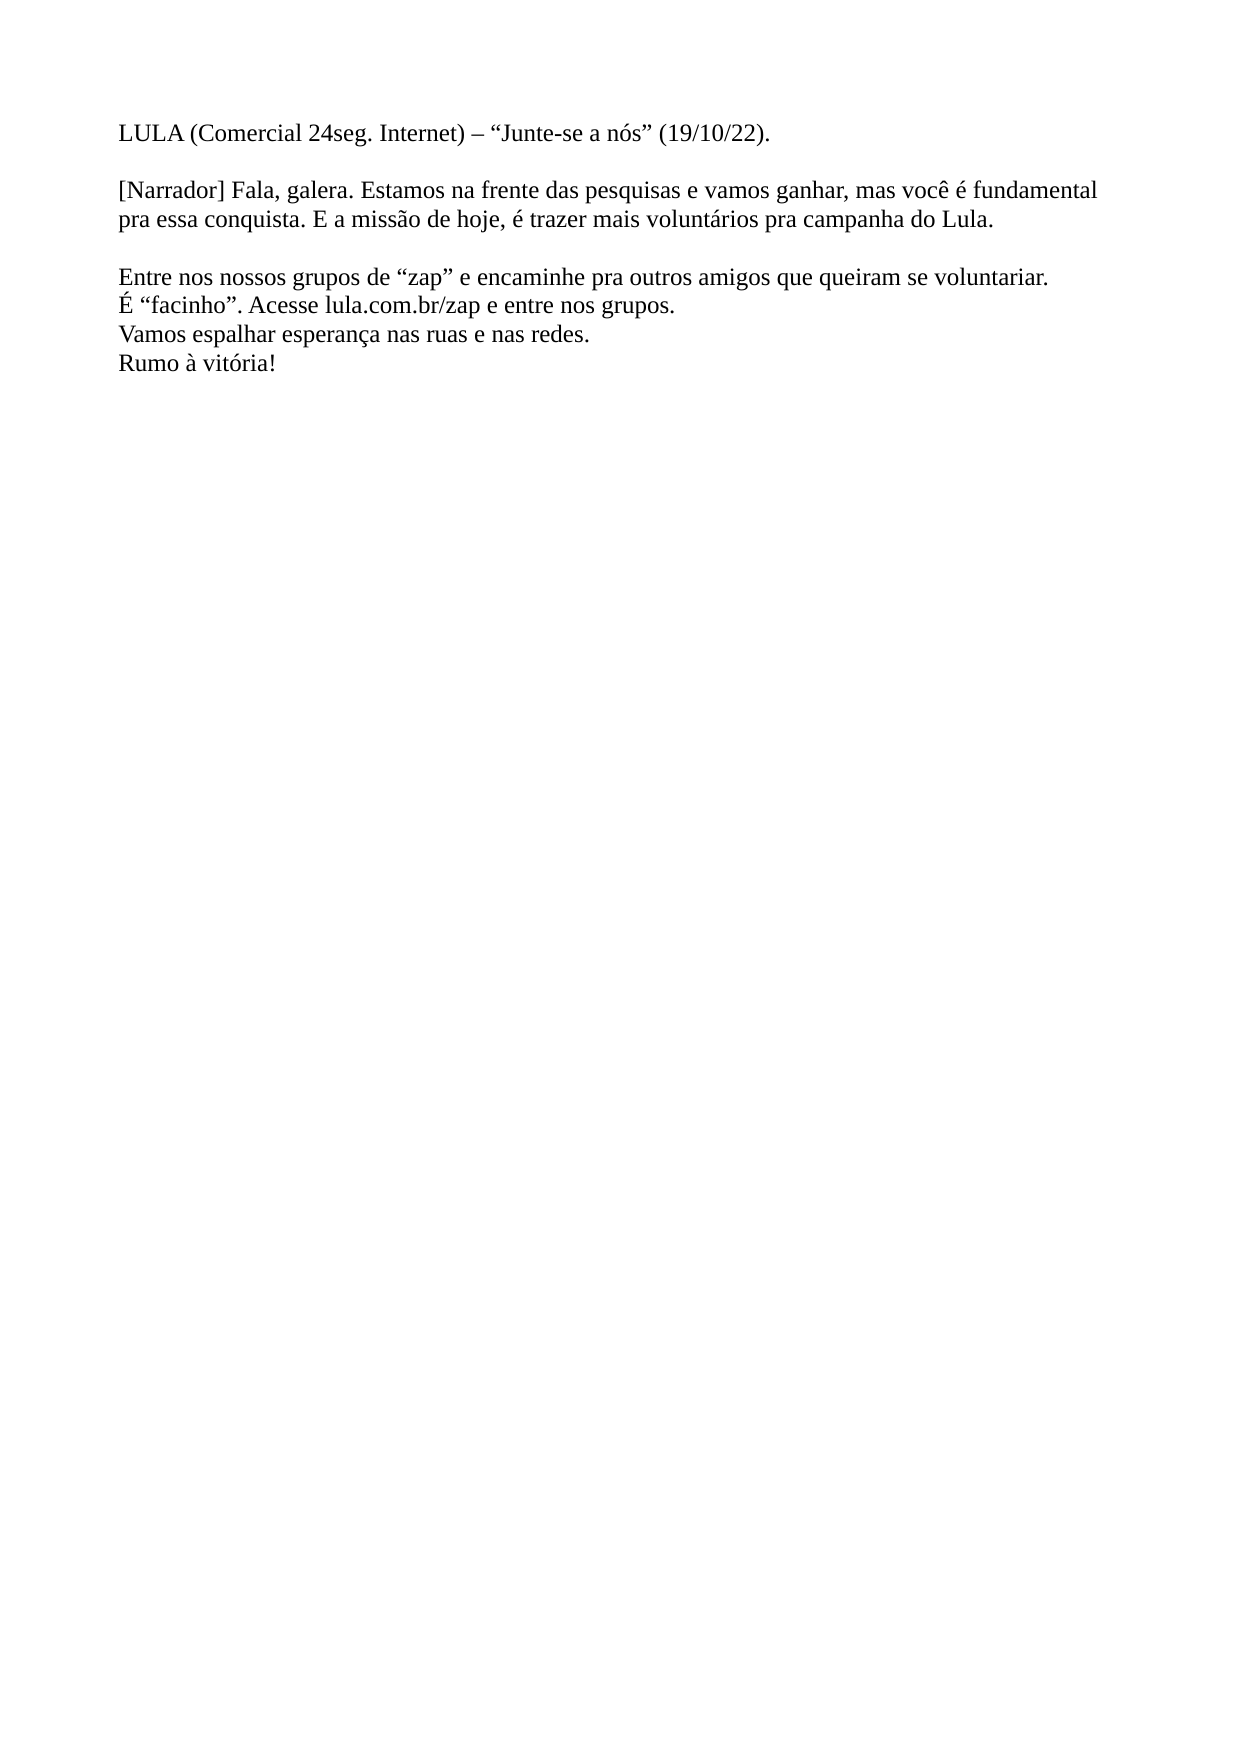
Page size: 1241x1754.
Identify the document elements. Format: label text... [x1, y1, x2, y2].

text Rumo à vitória! [118, 348, 1122, 377]
text LULA (Comercial 24seg. Internet) – “Junte-se a nós” (19/10/22). [118, 118, 1122, 147]
text É “facinho”. Acesse lula.com.br/zap e entre nos grupos. [118, 291, 1122, 319]
text Entre nos nossos grupos de “zap” e encaminhe pra outros amigos que queiram se voluntariar. [118, 262, 1122, 291]
text [Narrador] Fala, galera. Estamos na frente das pesquisas e vamos ganhar, mas você é fundamental pra essa conquista. E a missão de hoje, é trazer mais voluntários pra campanha do Lula. [118, 176, 1122, 233]
text Vamos espalhar esperança nas ruas e nas redes. [118, 319, 1122, 348]
